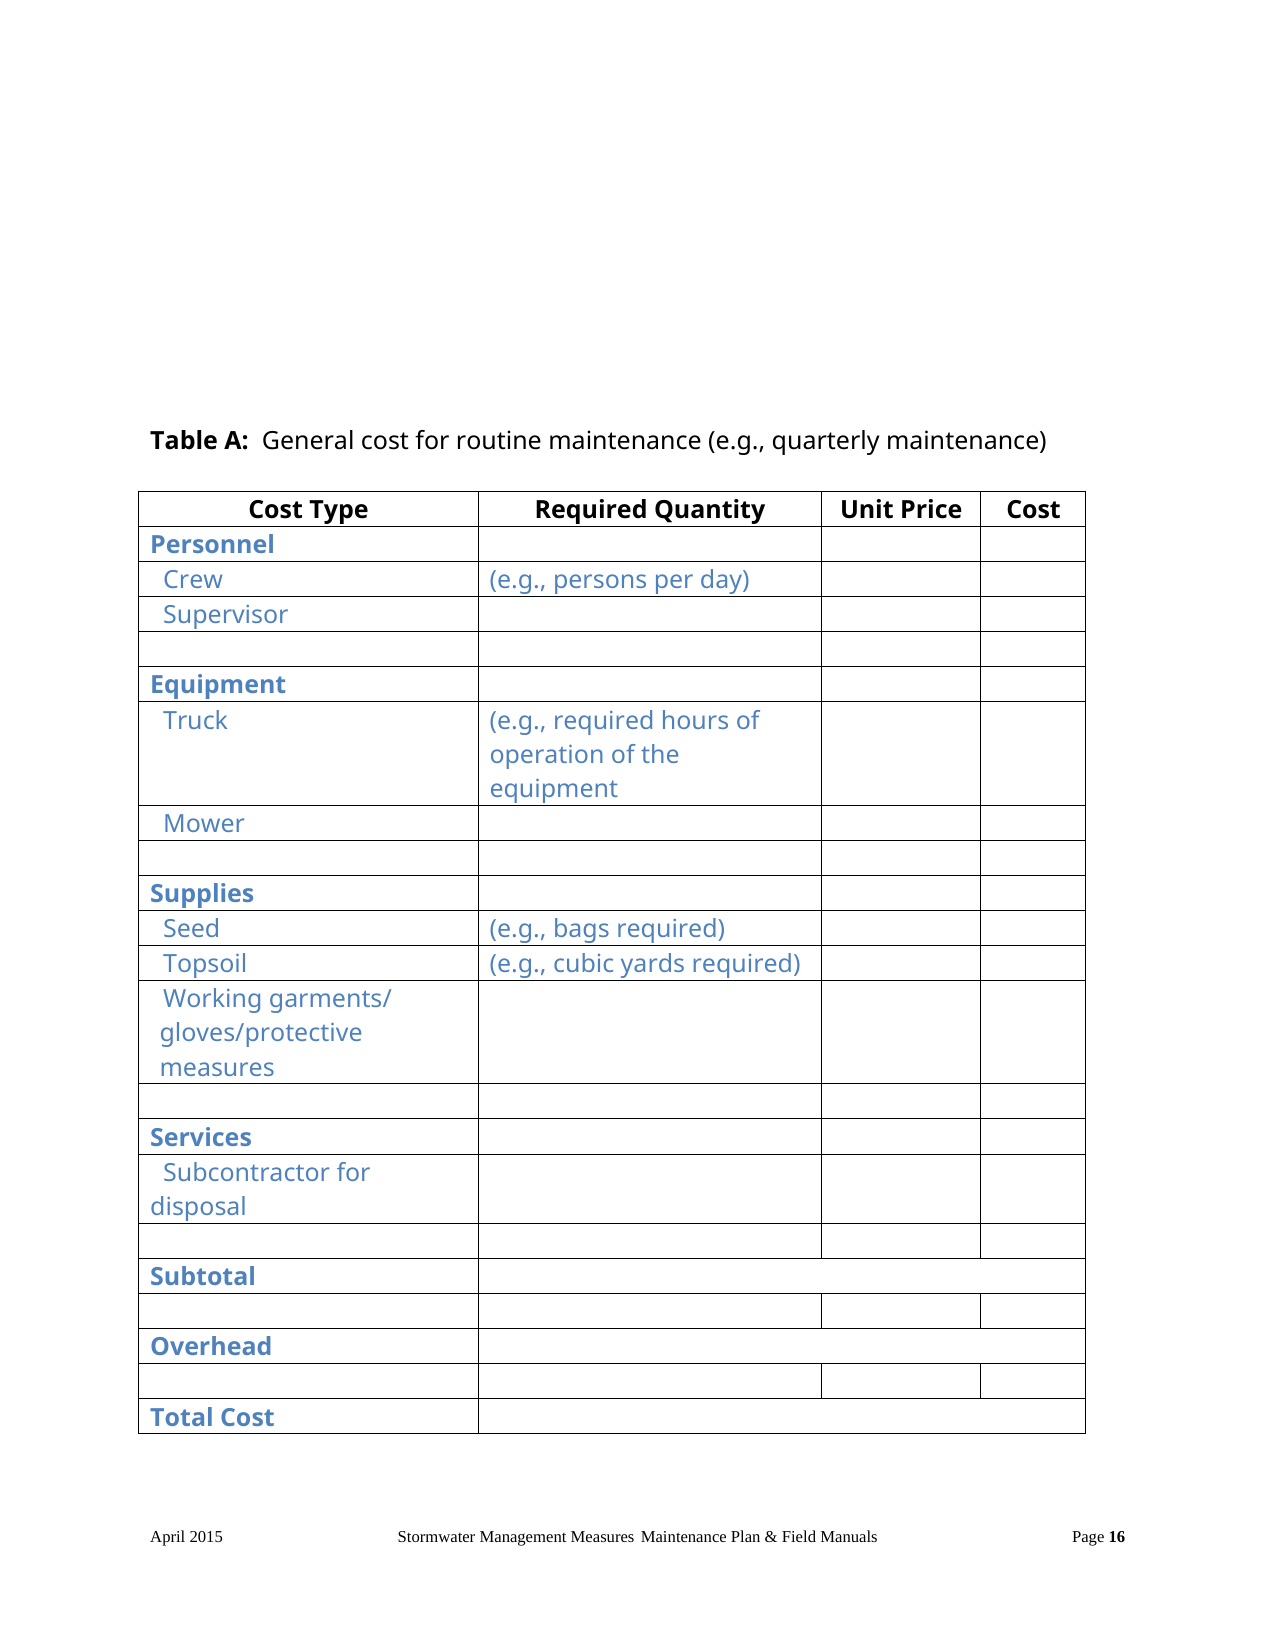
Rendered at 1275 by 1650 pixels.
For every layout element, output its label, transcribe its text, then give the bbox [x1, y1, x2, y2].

table_cell [139, 841, 478, 875]
table_cell [981, 632, 1085, 666]
table_cell [981, 1364, 1085, 1398]
table_cell [822, 597, 980, 631]
table_cell [981, 527, 1085, 561]
table_cell [981, 981, 1085, 1083]
table_cell [822, 841, 980, 875]
table_cell [822, 1294, 980, 1328]
table_cell [822, 632, 980, 666]
table_cell [822, 702, 980, 804]
table_cell [981, 702, 1085, 804]
table_cell [479, 1119, 821, 1153]
table_cell [981, 841, 1085, 875]
table_cell [822, 806, 980, 839]
table_cell [981, 806, 1085, 839]
table_cell [479, 806, 821, 839]
table_cell [479, 597, 821, 631]
table_cell (e.g., bags required) [479, 911, 821, 945]
table_cell [139, 1364, 478, 1398]
table_cell [479, 1329, 1085, 1363]
table_cell [479, 981, 821, 1083]
table_cell Mower [139, 806, 478, 839]
table_header Cost [981, 492, 1085, 526]
table_cell Subtotal [139, 1259, 478, 1293]
table_cell [822, 527, 980, 561]
table_cell (e.g., required hours of operation of the equipment [479, 702, 821, 804]
table_cell [139, 632, 478, 666]
table_cell [822, 1155, 980, 1223]
table_cell [981, 1294, 1085, 1328]
table_cell [479, 1155, 821, 1223]
table_cell Supervisor [139, 597, 478, 631]
table_cell [479, 1399, 1085, 1433]
table_cell [822, 981, 980, 1083]
table_cell [479, 1259, 1085, 1293]
table_cell [981, 562, 1085, 596]
table_cell [981, 667, 1085, 701]
table_cell [981, 1119, 1085, 1153]
text Table A: General cost for routine maintenance (e.g., quarterly maintenance) [150, 422, 1125, 457]
table_cell Truck [139, 702, 478, 804]
table_cell [981, 911, 1085, 945]
table_cell (e.g., persons per day) [479, 562, 821, 596]
table_cell Subcontractor for disposal [139, 1155, 478, 1223]
table_cell [139, 1084, 478, 1118]
table_cell Overhead [139, 1329, 478, 1363]
table_cell [981, 876, 1085, 910]
table_cell [981, 1224, 1085, 1258]
table_cell [822, 1364, 980, 1398]
table_cell [479, 667, 821, 701]
table_cell [981, 1084, 1085, 1118]
table_cell Seed [139, 911, 478, 945]
table_cell Topsoil [139, 946, 478, 980]
table_cell [479, 876, 821, 910]
table_cell Total Cost [139, 1399, 478, 1433]
table_cell [479, 1364, 821, 1398]
table_cell (e.g., cubic yards required) [479, 946, 821, 980]
table_cell Supplies [139, 876, 478, 910]
table_header Unit Price [822, 492, 980, 526]
table_cell [479, 841, 821, 875]
table_cell Personnel [139, 527, 478, 561]
table_cell [479, 1084, 821, 1118]
table_cell Equipment [139, 667, 478, 701]
table_header Required Quantity [479, 492, 821, 526]
table_cell [139, 1294, 478, 1328]
table_cell [479, 527, 821, 561]
table_cell [822, 667, 980, 701]
table_cell [822, 876, 980, 910]
table_cell Services [139, 1119, 478, 1153]
table_cell [479, 632, 821, 666]
table_cell [981, 946, 1085, 980]
table_cell [822, 911, 980, 945]
table_cell Crew [139, 562, 478, 596]
table_cell [981, 597, 1085, 631]
table_header Cost Type [139, 492, 478, 526]
table_cell [822, 946, 980, 980]
table_cell [822, 1119, 980, 1153]
table_cell [139, 1224, 478, 1258]
table_cell [822, 1084, 980, 1118]
table_cell [822, 1224, 980, 1258]
table_cell [822, 562, 980, 596]
table_cell [479, 1224, 821, 1258]
table_cell [981, 1155, 1085, 1223]
table_cell Working garments/ gloves/protective measures [139, 981, 478, 1083]
table_cell [479, 1294, 821, 1328]
